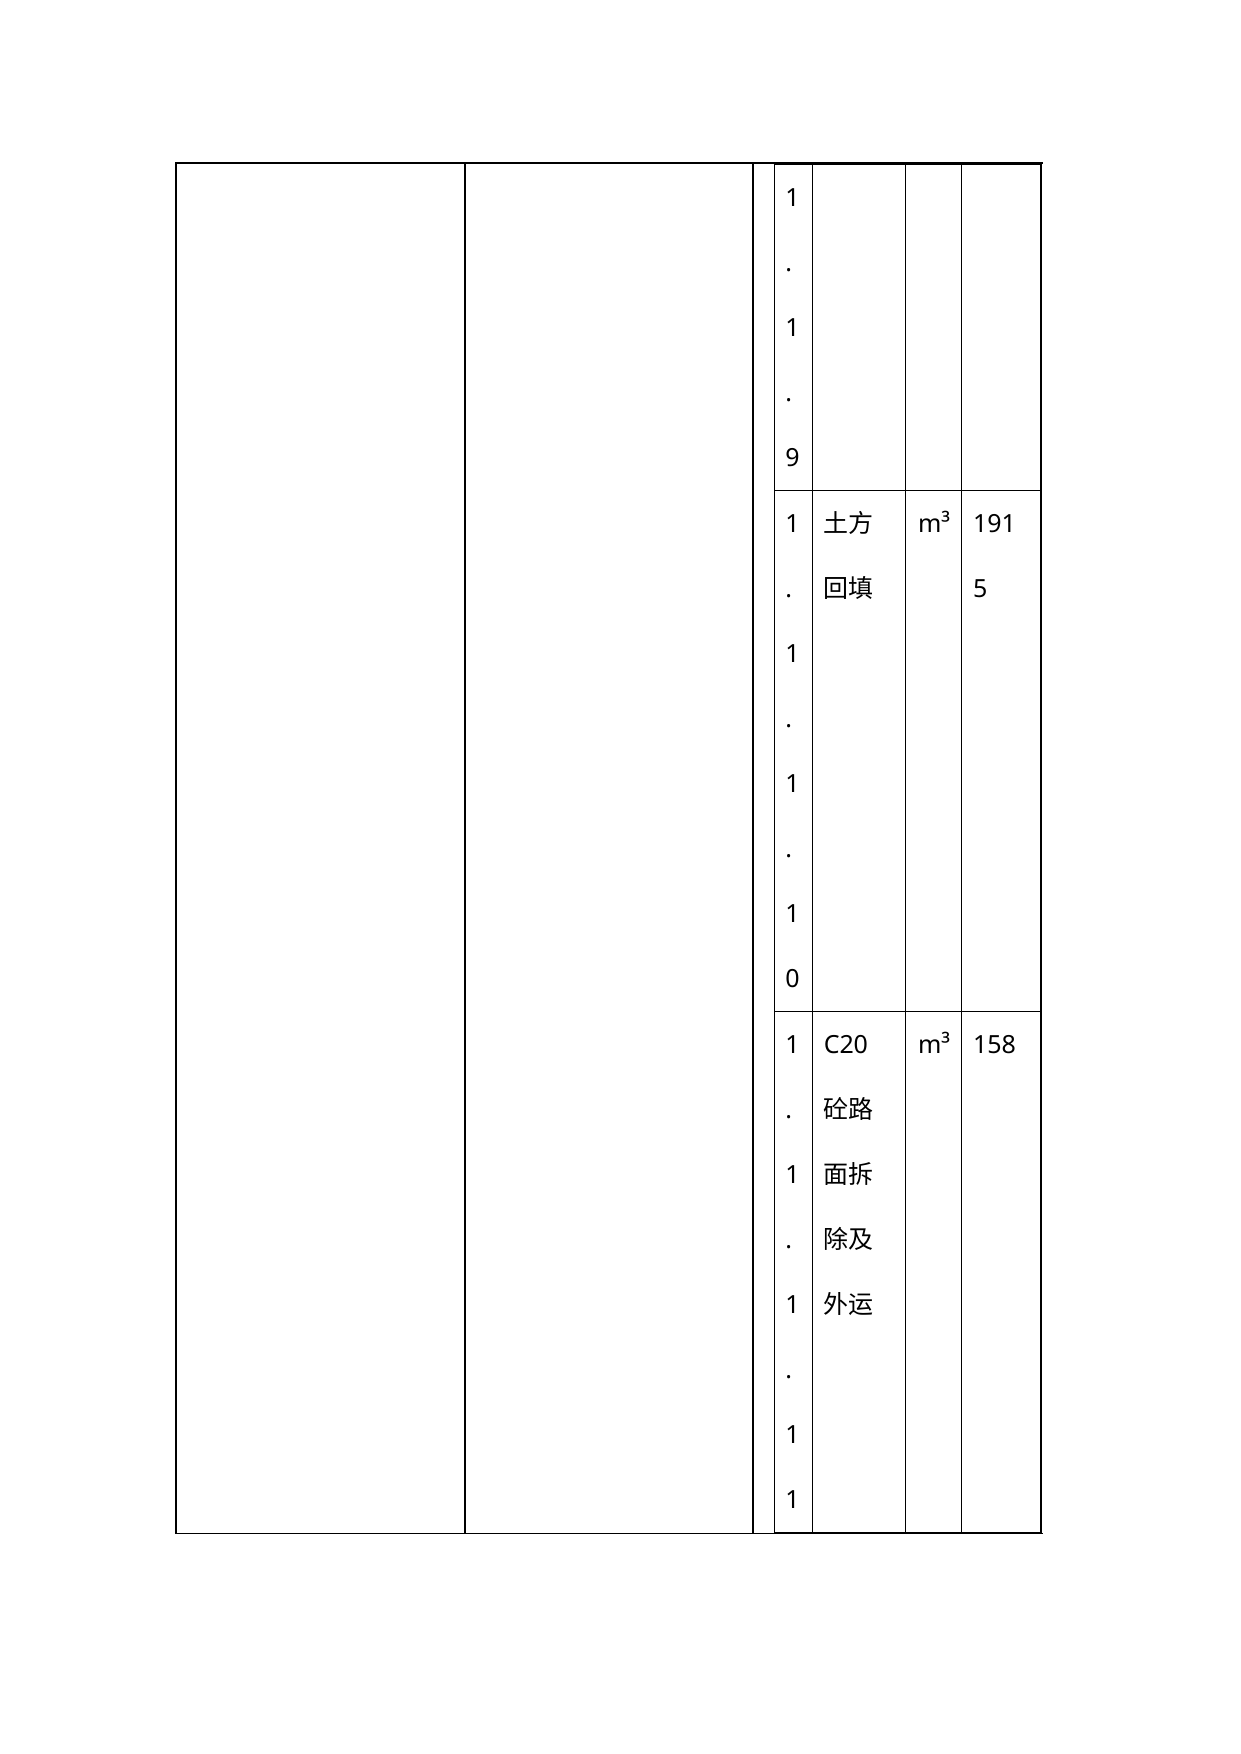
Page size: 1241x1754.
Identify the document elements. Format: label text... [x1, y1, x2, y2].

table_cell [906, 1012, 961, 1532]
table_cell [466, 164, 752, 1533]
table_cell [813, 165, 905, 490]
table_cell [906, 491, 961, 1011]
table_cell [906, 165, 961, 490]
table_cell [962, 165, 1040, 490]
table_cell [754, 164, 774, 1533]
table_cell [962, 1012, 1040, 1532]
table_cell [813, 1012, 905, 1532]
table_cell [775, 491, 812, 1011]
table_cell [813, 491, 905, 1011]
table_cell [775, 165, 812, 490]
table_cell 1 [177, 164, 464, 1533]
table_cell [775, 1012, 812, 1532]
